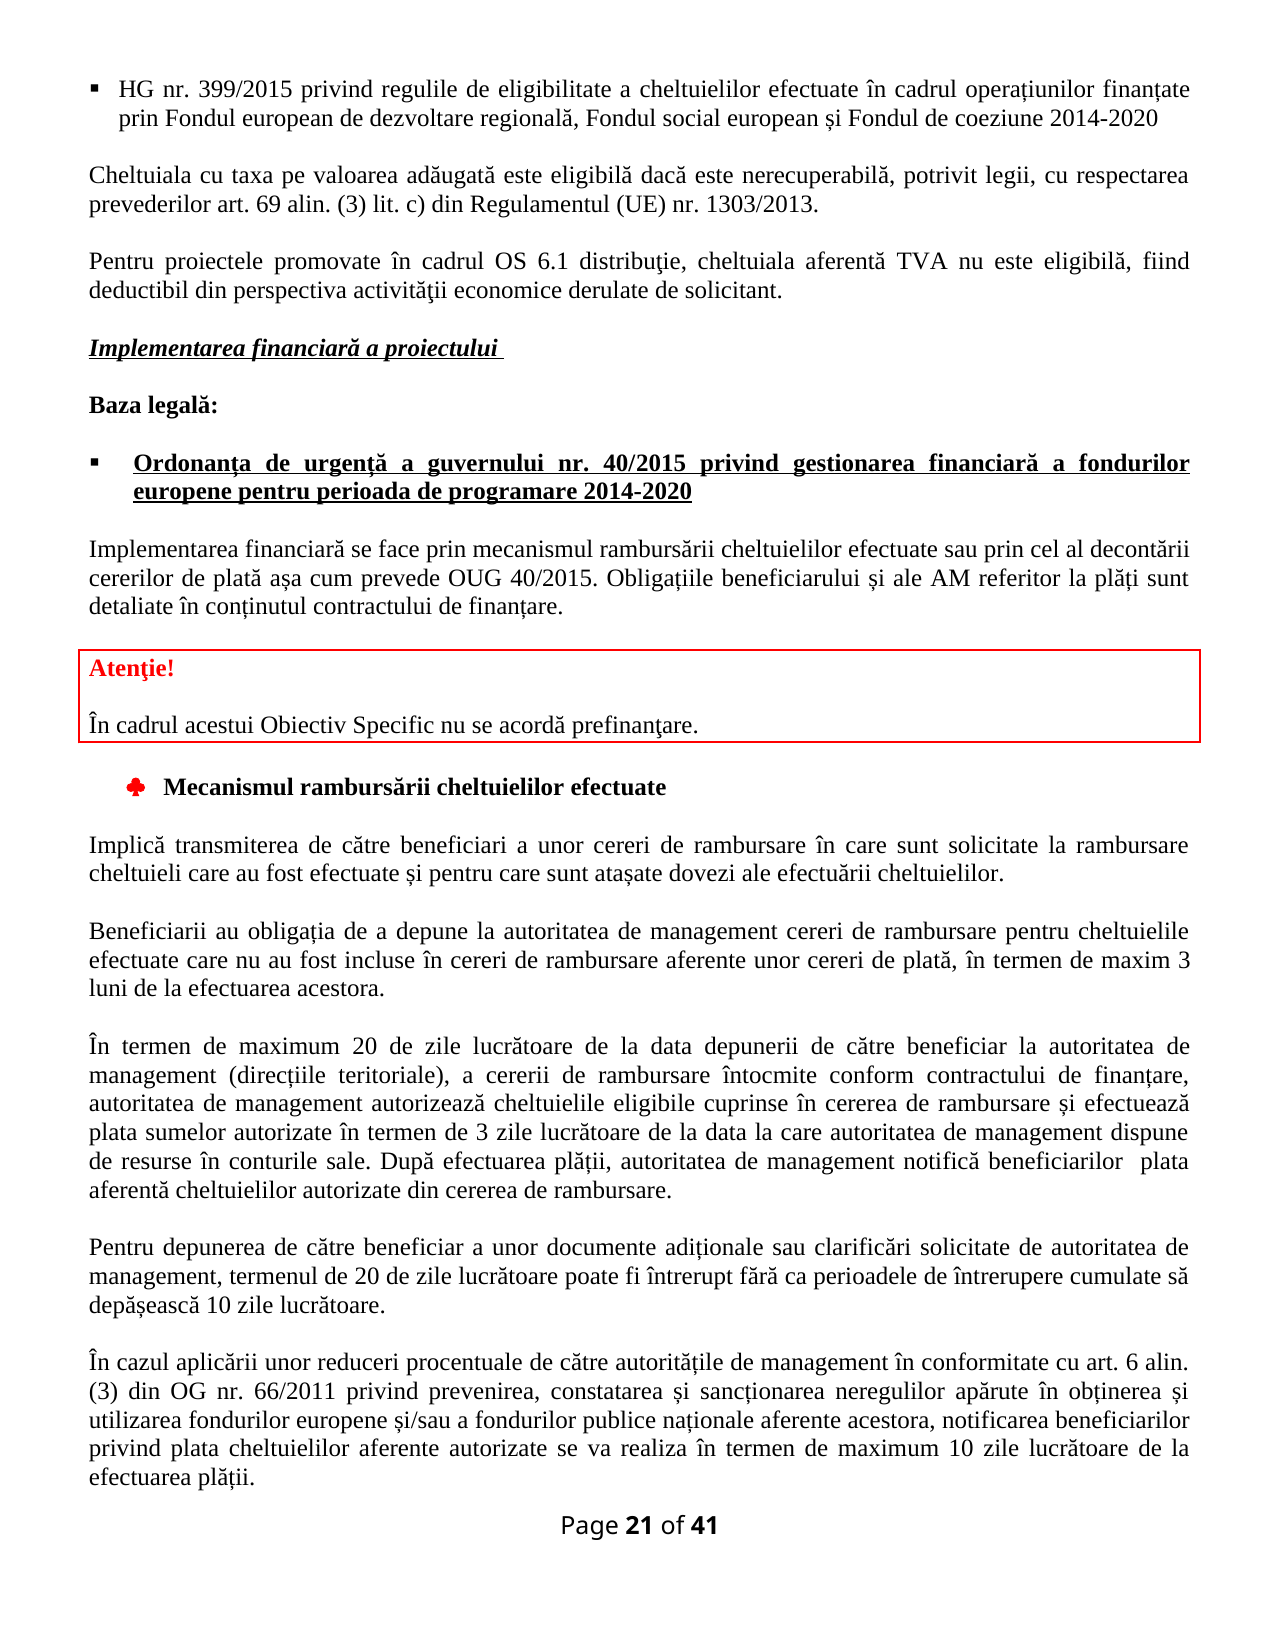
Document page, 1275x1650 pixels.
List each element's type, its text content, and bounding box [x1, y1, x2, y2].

list Ordonanța de urgență a guvernului nr. 40/2015 privind gestionarea financiară a fondurilor europene pentru perioada de programare 2014-2020 [89, 448, 1191, 505]
list HG nr. 399/2015 privind regulile de eligibilitate a cheltuielilor efectuate în cadrul operațiunilor finanțate prin Fondul european de dezvoltare regională, Fondul social european și Fondul de coeziune 2014-2020 [89, 74, 1191, 131]
text Pentru depunerea de către beneficiar a unor documente adiționale sau clarificări solicitate de autoritatea de management, termenul de 20 de zile lucrătoare poate fi întrerupt fără ca perioadele de întrerupere cumulate să depășească 10 zile lucrătoare. [89, 1232, 1191, 1318]
text Baza legală: [89, 390, 1191, 419]
text În cazul aplicării unor reduceri procentuale de către autoritățile de management în conformitate cu art. 6 alin. (3) din OG nr. 66/2011 privind prevenirea, constatarea și sancționarea neregulilor apărute în obținerea și utilizarea fondurilor europene și/sau a fondurilor publice naționale aferente acestora, notificarea beneficiarilor privind plata cheltuielilor aferente autorizate se va realiza în termen de maximum 10 zile lucrătoare de la efectuarea plății. [89, 1347, 1191, 1491]
text Implică transmiterea de către beneficiari a unor cereri de rambursare în care sunt solicitate la rambursare cheltuieli care au fost efectuate și pentru care sunt atașate dovezi ale efectuării cheltuielilor. [89, 830, 1191, 887]
list Mecanismul rambursării cheltuielilor efectuate [126, 772, 1191, 801]
text Implementarea financiară se face prin mecanismul rambursării cheltuielilor efectuate sau prin cel al decontării cererilor de plată așa cum prevede OUG 40/2015. Obligațiile beneficiarului și ale AM referitor la plăți sunt detaliate în conținutul contractului de finanțare. [89, 534, 1191, 620]
text Atenţie! [80, 651, 1199, 682]
text În termen de maximum 20 de zile lucrătoare de la data depunerii de către beneficiar la autoritatea de management (direcțiile teritoriale), a cererii de rambursare întocmite conform contractului de finanțare, autoritatea de management autorizează cheltuielile eligibile cuprinse în cererea de rambursare și efectuează plata sumelor autorizate în termen de 3 zile lucrătoare de la data la care autoritatea de management dispune de resurse în conturile sale. După efectuarea plății, autoritatea de management notifică beneficiarilor plata aferentă cheltuielilor autorizate din cererea de rambursare. [89, 1031, 1191, 1203]
text Cheltuiala cu taxa pe valoarea adăugată este eligibilă dacă este nerecuperabilă, potrivit legii, cu respectarea prevederilor art. 69 alin. (3) lit. c) din Regulamentul (UE) nr. 1303/2013. [89, 160, 1191, 218]
text Beneficiarii au obligația de a depune la autoritatea de management cereri de rambursare pentru cheltuielile efectuate care nu au fost incluse în cereri de rambursare aferente unor cereri de plată, în termen de maxim 3 luni de la efectuarea acestora. [89, 916, 1191, 1002]
text Pentru proiectele promovate în cadrul OS 6.1 distribuţie, cheltuiala aferentă TVA nu este eligibilă, fiind deductibil din perspectiva activităţii economice derulate de solicitant. [89, 246, 1191, 304]
text În cadrul acestui Obiectiv Specific nu se acordă prefinanţare. [80, 706, 1199, 741]
text Implementarea financiară a proiectului [89, 333, 1191, 361]
